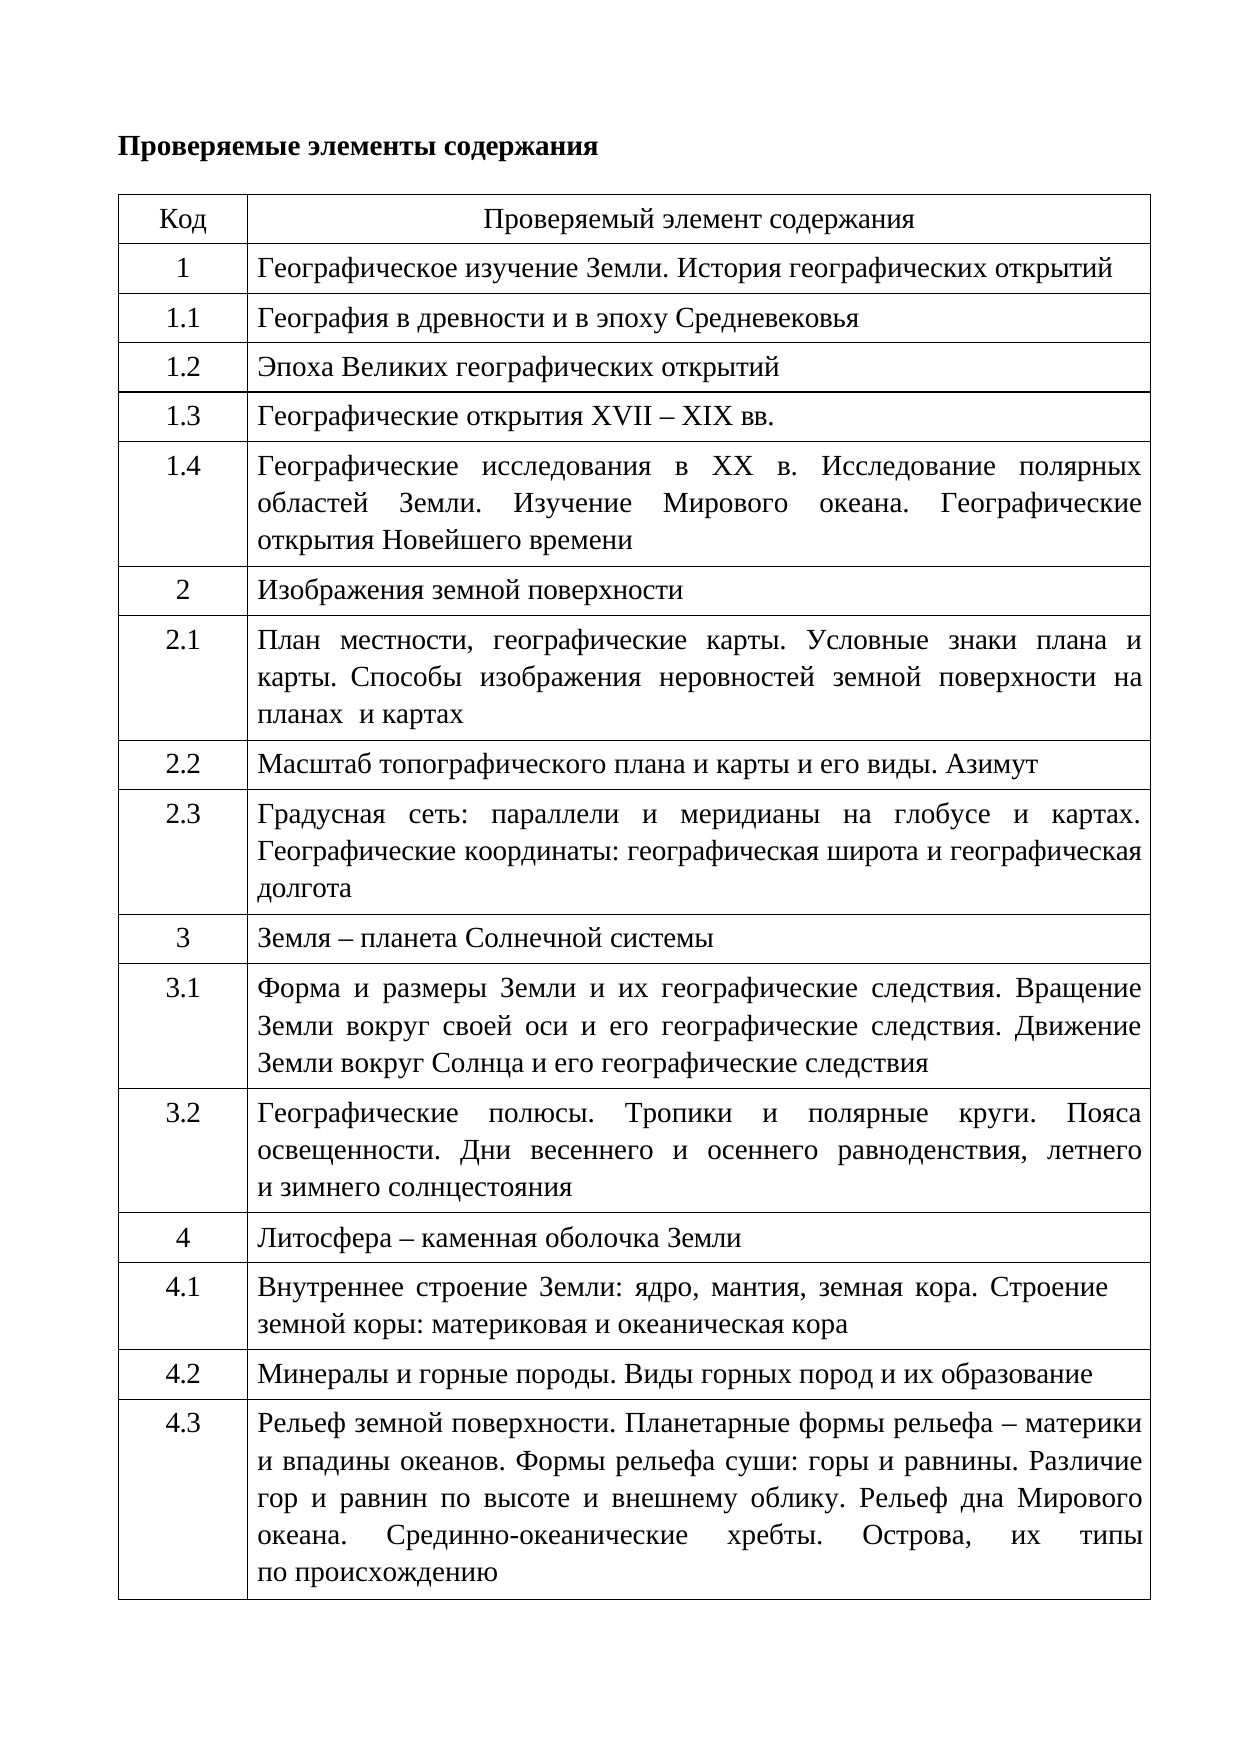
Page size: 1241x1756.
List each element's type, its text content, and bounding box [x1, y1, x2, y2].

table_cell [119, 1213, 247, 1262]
text Проверяемые элементы содержания [118, 128, 1166, 161]
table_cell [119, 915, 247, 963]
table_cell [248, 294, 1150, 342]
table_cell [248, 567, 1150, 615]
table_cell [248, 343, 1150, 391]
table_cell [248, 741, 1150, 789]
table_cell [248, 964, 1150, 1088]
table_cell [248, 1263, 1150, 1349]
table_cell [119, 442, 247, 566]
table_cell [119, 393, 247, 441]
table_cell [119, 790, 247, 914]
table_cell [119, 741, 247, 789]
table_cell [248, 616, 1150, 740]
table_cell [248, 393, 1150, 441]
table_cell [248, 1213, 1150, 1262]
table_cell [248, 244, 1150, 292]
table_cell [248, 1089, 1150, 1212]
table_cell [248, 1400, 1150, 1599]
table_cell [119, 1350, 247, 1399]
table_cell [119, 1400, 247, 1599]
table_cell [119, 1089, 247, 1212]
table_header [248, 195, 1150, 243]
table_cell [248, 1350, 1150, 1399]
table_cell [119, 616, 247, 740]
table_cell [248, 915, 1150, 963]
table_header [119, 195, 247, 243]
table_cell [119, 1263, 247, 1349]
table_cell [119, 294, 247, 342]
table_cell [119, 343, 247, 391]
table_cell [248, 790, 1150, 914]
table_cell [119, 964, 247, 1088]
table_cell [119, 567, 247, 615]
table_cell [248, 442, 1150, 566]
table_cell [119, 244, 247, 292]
